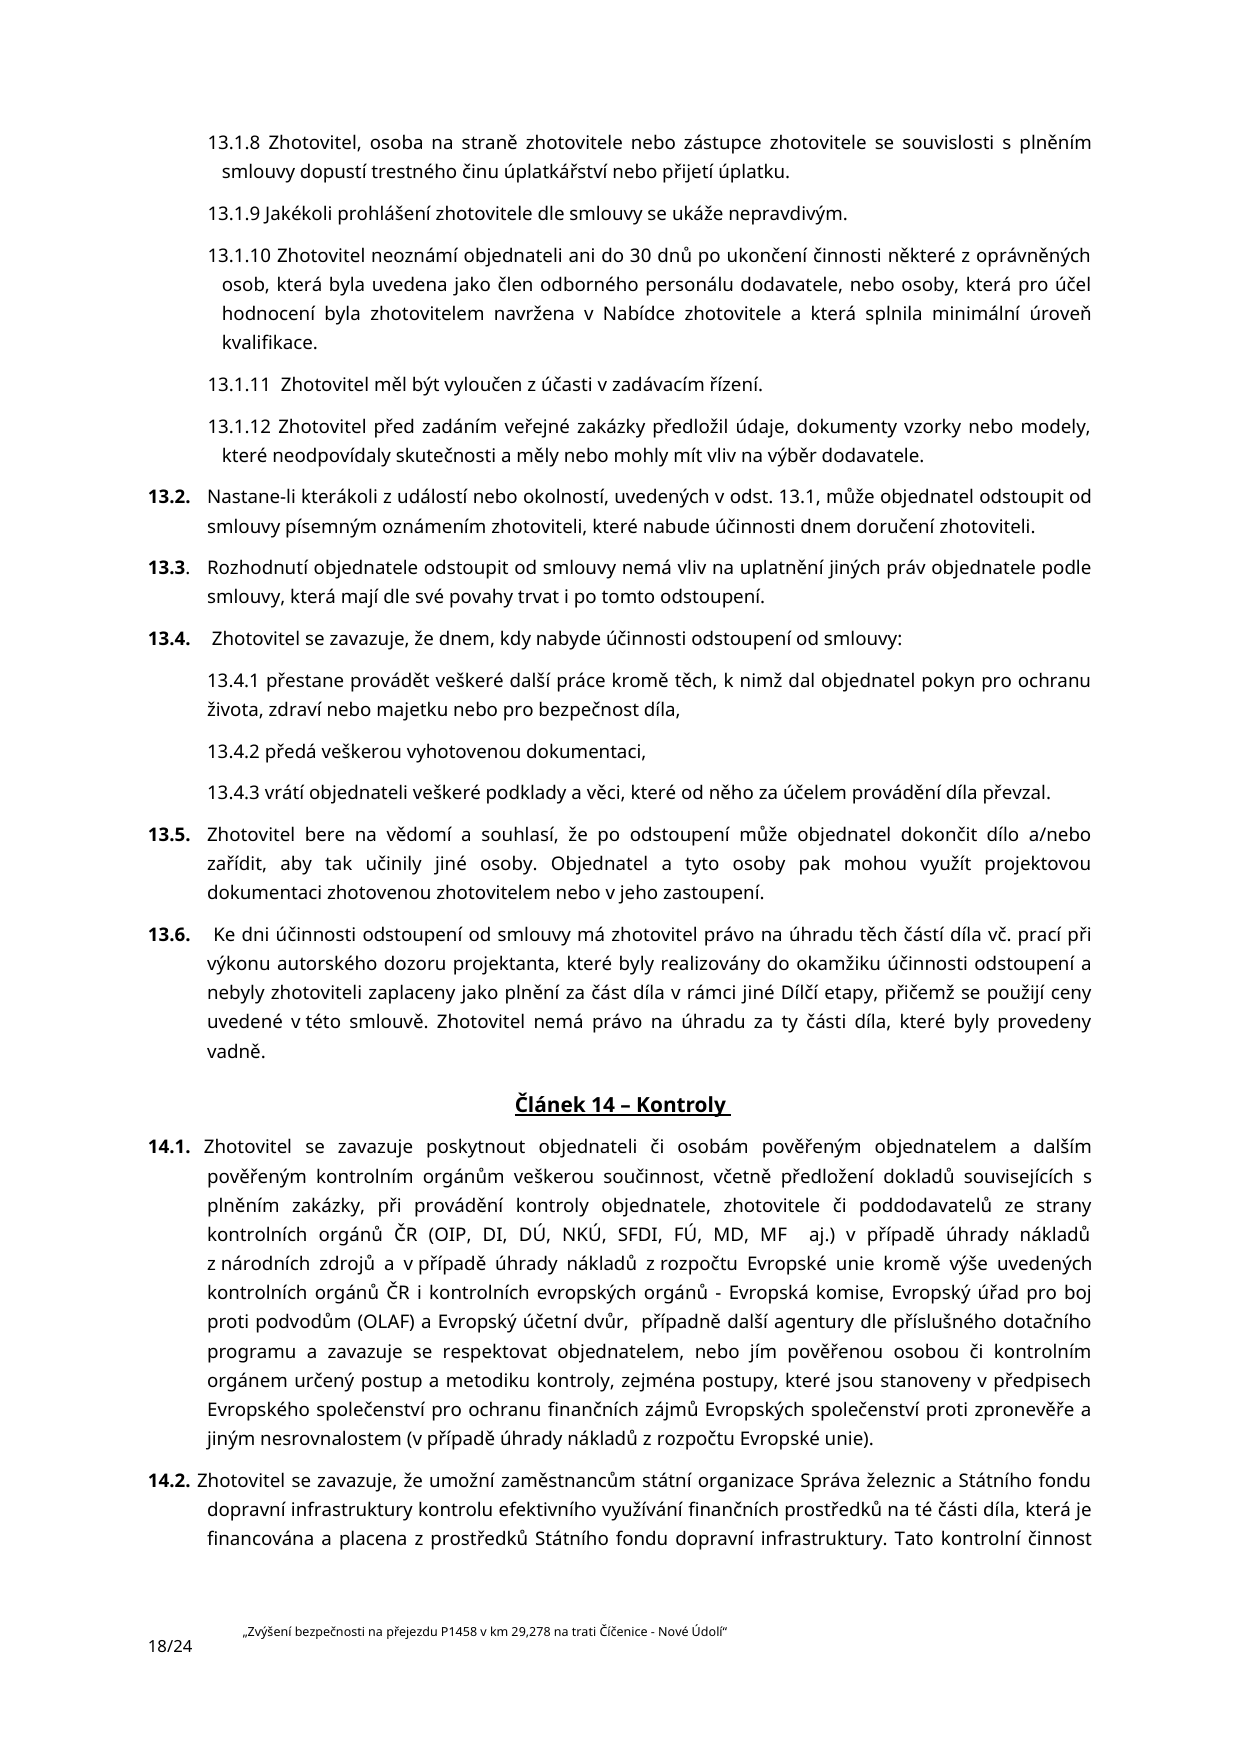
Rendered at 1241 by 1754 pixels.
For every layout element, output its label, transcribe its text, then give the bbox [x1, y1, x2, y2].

text 13.3. Rozhodnutí objednatele odstoupit od smlouvy nemá vliv na uplatnění jiných práv objednatele podle smlouvy, která mají dle své povahy trvat i po tomto odstoupení. [148, 551, 1092, 610]
text 13.1.9 Jakékoli prohlášení zhotovitele dle smlouvy se ukáže nepravdivým. [207, 197, 1092, 226]
text 13.1.12 Zhotovitel před zadáním veřejné zakázky předložil údaje, dokumenty vzorky nebo modely, které neodpovídaly skutečnosti a měly nebo mohly mít vliv na výběr dodavatele. [207, 410, 1092, 468]
subtitle Článek 14 – Kontroly [148, 1089, 1092, 1118]
text 13.1.8 Zhotovitel, osoba na straně zhotovitele nebo zástupce zhotovitele se souvislosti s plněním smlouvy dopustí trestného činu úplatkářství nebo přijetí úplatku. [207, 126, 1092, 185]
text 13.1.10 Zhotovitel neoznámí objednateli ani do 30 dnů po ukončení činnosti některé z oprávněných osob, která byla uvedena jako člen odborného personálu dodavatele, nebo osoby, která pro účel hodnocení byla zhotovitelem navržena v Nabídce zhotovitele a která splnila minimální úroveň kvalifikace. [207, 239, 1092, 356]
text 13.4.3 vrátí objednateli veškeré podklady a věci, které od něho za účelem provádění díla převzal. [207, 776, 1092, 806]
text 14.1. Zhotovitel se zavazuje poskytnout objednateli či osobám pověřeným objednatelem a dalším pověřeným kontrolním orgánům veškerou součinnost, včetně předložení dokladů souvisejících s plněním zakázky, při provádění kontroly objednatele, zhotovitele či poddodavatelů ze strany kontrolních orgánů ČR (OIP, DI, DÚ, NKÚ, SFDI, FÚ, MD, MF aj.) v případě úhrady nákladů z národních zdrojů a v případě úhrady nákladů z rozpočtu Evropské unie kromě výše uvedených kontrolních orgánů ČR i kontrolních evropských orgánů - Evropská komise, Evropský úřad pro boj proti podvodům (OLAF) a Evropský účetní dvůr, případně další agentury dle příslušného dotačního programu a zavazuje se respektovat objednatelem, nebo jím pověřenou osobou či kontrolním orgánem určený postup a metodiku kontroly, zejména postupy, které jsou stanoveny v předpisech Evropského společenství pro ochranu finančních zájmů Evropských společenství proti zpronevěře a jiným nesrovnalostem (v případě úhrady nákladů z rozpočtu Evropské unie). [148, 1131, 1092, 1451]
text 13.4.1 přestane provádět veškeré další práce kromě těch, k nimž dal objednatel pokyn pro ochranu života, zdraví nebo majetku nebo pro bezpečnost díla, [207, 664, 1092, 722]
text 13.4.2 předá veškerou vyhotovenou dokumentaci, [207, 735, 1092, 764]
text 13.2. Nastane-li kterákoli z událostí nebo okolností, uvedených v odst. 13.1, může objednatel odstoupit od smlouvy písemným oznámením zhotoviteli, které nabude účinnosti dnem doručení zhotoviteli. [148, 481, 1092, 539]
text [148, 1464, 1092, 1551]
text 13.5. Zhotovitel bere na vědomí a souhlasí, že po odstoupení může objednatel dokončit dílo a/nebo zařídit, aby tak učinily jiné osoby. Objednatel a tyto osoby pak mohou využít projektovou dokumentaci zhotovenou zhotovitelem nebo v jeho zastoupení. [148, 818, 1092, 906]
text 13.1.11 Zhotovitel měl být vyloučen z účasti v zadávacím řízení. [207, 368, 1092, 397]
text 13.6. Ke dni účinnosti odstoupení od smlouvy má zhotovitel právo na úhradu těch částí díla vč. prací při výkonu autorského dozoru projektanta, které byly realizovány do okamžiku účinnosti odstoupení a nebyly zhotoviteli zaplaceny jako plnění za část díla v rámci jiné Dílčí etapy, přičemž se použijí ceny uvedené v této smlouvě. Zhotovitel nemá právo na úhradu za ty části díla, které byly provedeny vadně. [148, 918, 1092, 1064]
text 13.4. Zhotovitel se zavazuje, že dnem, kdy nabyde účinnosti odstoupení od smlouvy: [148, 622, 1092, 651]
